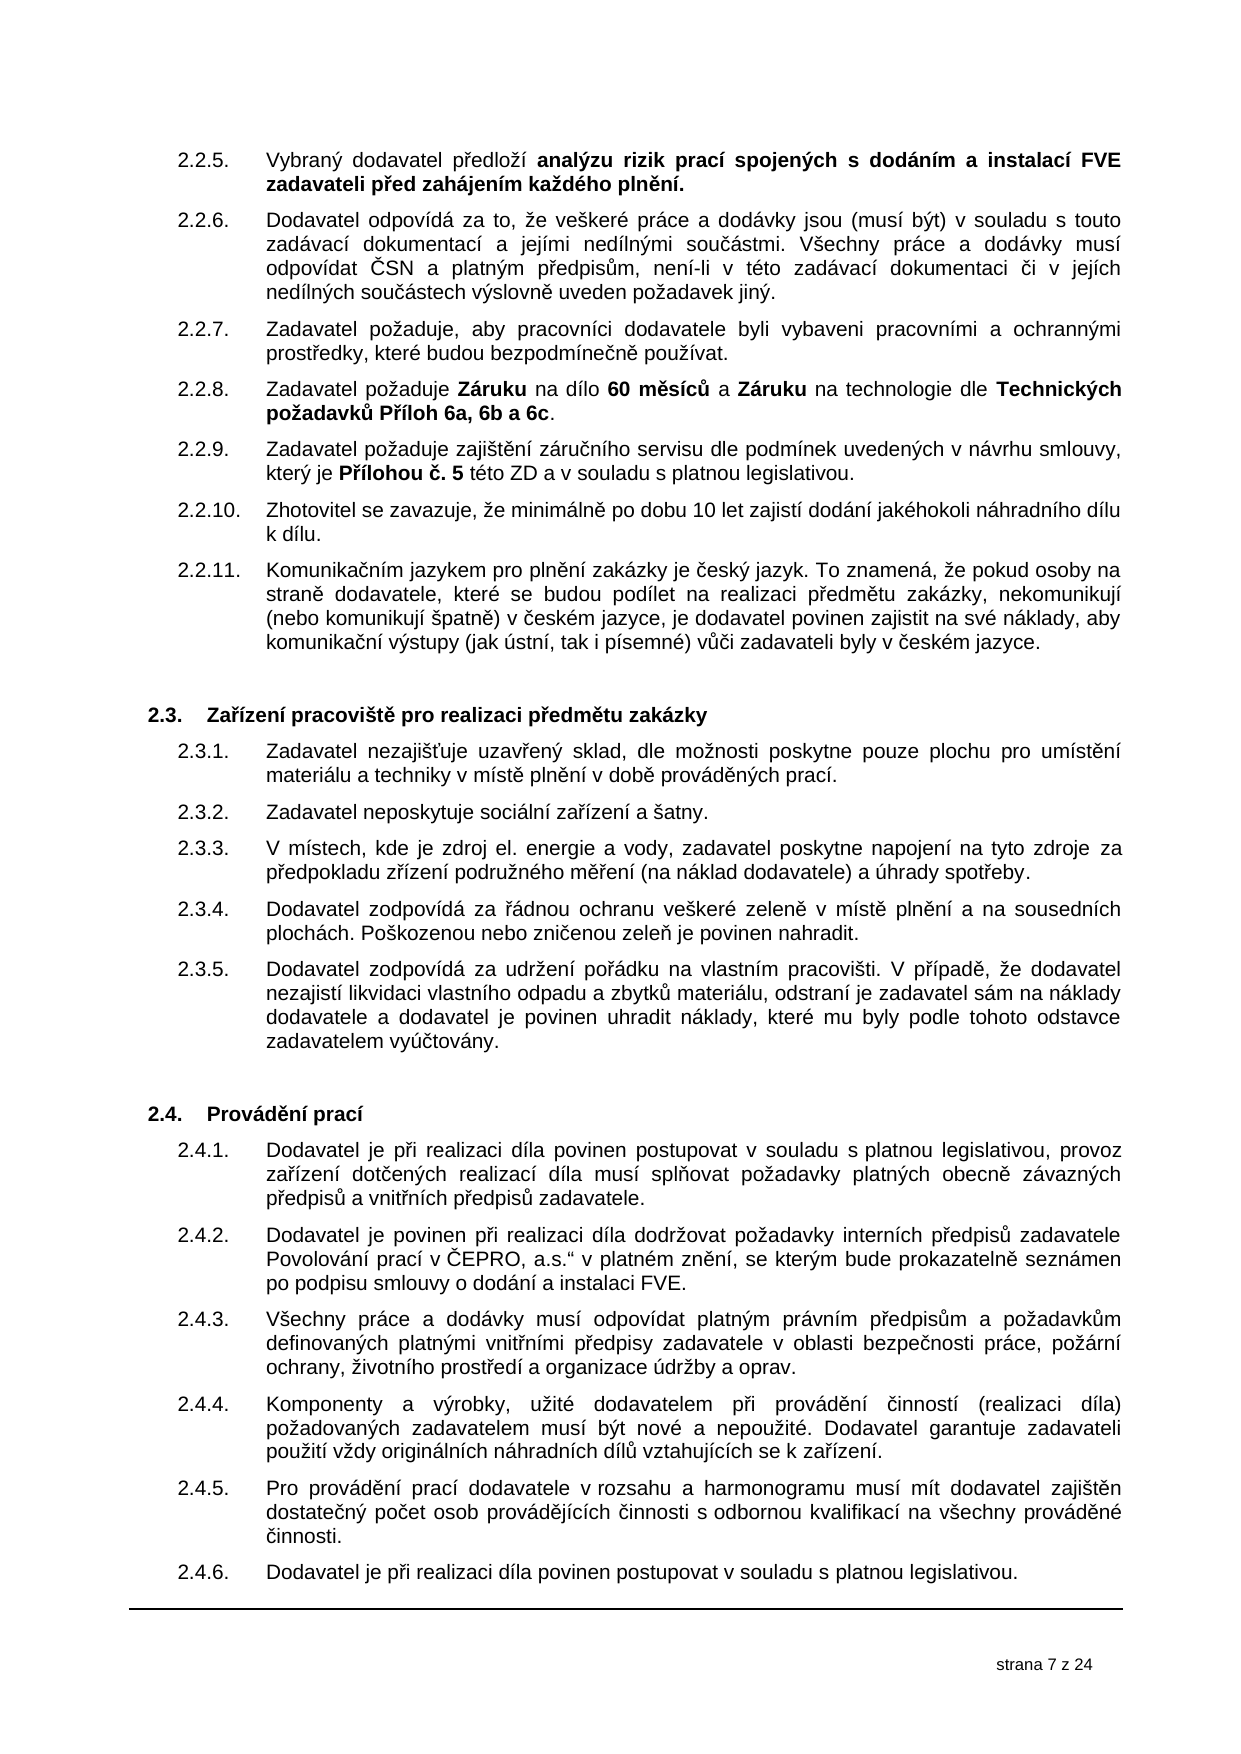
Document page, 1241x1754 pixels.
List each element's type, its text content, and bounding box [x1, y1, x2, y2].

text Dodavatel je povinen při realizaci díla dodržovat požadavky interních předpisů zadavatele Povolování prací v ČEPRO, a.s.“ v platném znění, se kterým bude prokazatelně seznámen po podpisu smlouvy o dodání a instalaci FVE. [177, 1223, 1122, 1294]
text Všechny práce a dodávky musí odpovídat platným právním předpisům a požadavkům definovaných platnými vnitřními předpisy zadavatele v oblasti bezpečnosti práce, požární ochrany, životního prostředí a organizace údržby a oprav. [177, 1307, 1122, 1379]
text Dodavatel odpovídá za to, že veškeré práce a dodávky jsou (musí být) v souladu s touto zadávací dokumentací a jejími nedílnými součástmi. Všechny práce a dodávky musí odpovídat ČSN a platným předpisům, není-li v této zadávací dokumentaci či v jejích nedílných součástech výslovně uveden požadavek jiný. [177, 208, 1122, 304]
text Vybraný dodavatel předloží analýzu rizik prací spojených s dodáním a instalací FVE zadavateli před zahájením každého plnění. [177, 148, 1122, 196]
text Zadavatel požaduje zajištění záručního servisu dle podmínek uvedených v návrhu smlouvy, který je Přílohou č. 5 této ZD a v souladu s platnou legislativou. [177, 437, 1122, 485]
text Komunikačním jazykem pro plnění zakázky je český jazyk. To znamená, že pokud osoby na straně dodavatele, které se budou podílet na realizaci předmětu zakázky, nekomunikují (nebo komunikují špatně) v českém jazyce, je dodavatel povinen zajistit na své náklady, aby komunikační výstupy (jak ústní, tak i písemné) vůči zadavateli byly v českém jazyce. [177, 558, 1122, 654]
text Dodavatel zodpovídá za řádnou ochranu veškeré zeleně v místě plnění a na sousedních plochách. Poškozenou nebo zničenou zeleň je povinen nahradit. [177, 897, 1122, 944]
text Dodavatel zodpovídá za udržení pořádku na vlastním pracovišti. V případě, že dodavatel nezajistí likvidaci vlastního odpadu a zbytků materiálu, odstraní je zadavatel sám na náklady dodavatele a dodavatel je povinen uhradit náklady, které mu byly podle tohoto odstavce zadavatelem vyúčtovány. [177, 957, 1122, 1053]
text V místech, kde je zdroj el. energie a vody, zadavatel poskytne napojení na tyto zdroje za předpokladu zřízení podružného měření (na náklad dodavatele) a úhrady spotřeby. [177, 836, 1122, 884]
text Zhotovitel se zavazuje, že minimálně po dobu 10 let zajistí dodání jakéhokoli náhradního dílu k dílu. [177, 498, 1122, 546]
text Zadavatel nezajišťuje uzavřený sklad, dle možnosti poskytne pouze plochu pro umístění materiálu a techniky v místě plnění v době prováděných prací. [177, 739, 1122, 787]
text Zadavatel požaduje, aby pracovníci dodavatele byli vybaveni pracovními a ochrannými prostředky, které budou bezpodmínečně používat. [177, 316, 1122, 364]
text Komponenty a výrobky, užité dodavatelem při provádění činností (realizaci díla) požadovaných zadavatelem musí být nové a nepoužité. Dodavatel garantuje zadavateli použití vždy originálních náhradních dílů vztahujících se k zařízení. [177, 1391, 1122, 1463]
text Zadavatel neposkytuje sociální zařízení a šatny. [177, 800, 1122, 824]
text Zadavatel požaduje Záruku na dílo 60 měsíců a Záruku na technologie dle Technických požadavků Příloh 6a, 6b a 6c. [177, 377, 1122, 425]
text Dodavatel je při realizaci díla povinen postupovat v souladu s platnou legislativou. [177, 1560, 1122, 1584]
text Pro provádění prací dodavatele v rozsahu a harmonogramu musí mít dodavatel zajištěn dostatečný počet osob provádějících činnosti s odbornou kvalifikací na všechny prováděné činnosti. [177, 1476, 1122, 1548]
text Dodavatel je při realizaci díla povinen postupovat v souladu s platnou legislativou, provoz zařízení dotčených realizací díla musí splňovat požadavky platných obecně závazných předpisů a vnitřních předpisů zadavatele. [177, 1138, 1122, 1210]
text Provádění prací [148, 1102, 1122, 1126]
text Zařízení pracoviště pro realizaci předmětu zakázky [148, 703, 1122, 727]
